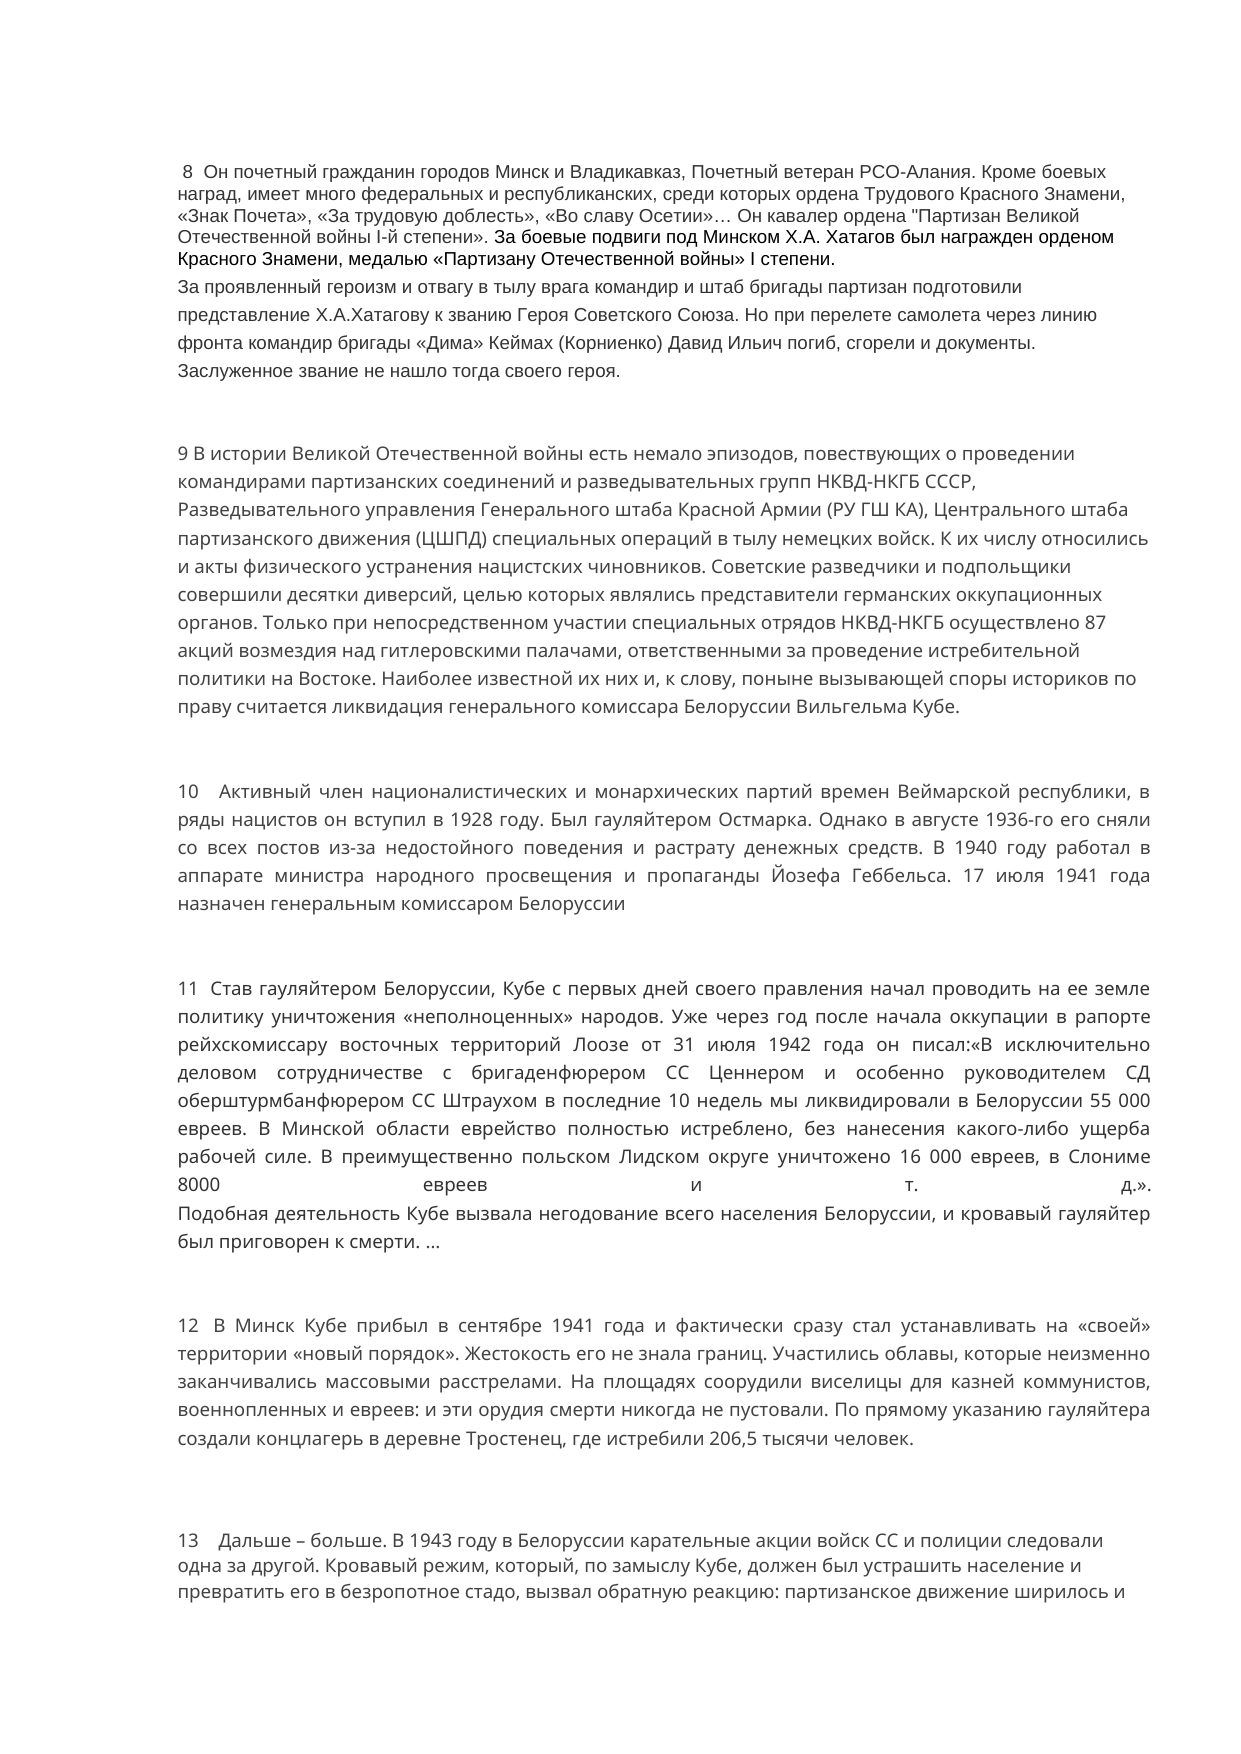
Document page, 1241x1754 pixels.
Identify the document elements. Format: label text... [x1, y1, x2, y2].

text 8 Он почетный гражданин городов Минск и Владикавказ, Почетный ветеран РСО-Алания. Кроме боевых наград, имеет много федеральных и республиканских, среди которых ордена Трудового Красного Знамени, «Знак Почета», «За трудовую доблесть», «Во славу Осетии»… Он кавалер ордена "Партизан Великой Отечественной войны I-й степени». За боевые подвиги под Минском Х.А. Хатагов был награжден орденом Красного Знамени, медалью «Партизану Отечественной войны» I степени. [177, 161, 1152, 269]
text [177, 1527, 1152, 1603]
text 10 Активный член националистических и монархических партий времен Веймарской республики, в ряды нацистов он вступил в 1928 году. Был гауляйтером Остмарка. Однако в августе 1936-го его сняли со всех постов из-за недостойного поведения и растрату денежных средств. В 1940 году работал в аппарате министра народного просвещения и пропаганды Йозефа Геббельса. 17 июля 1941 года назначен генеральным комиссаром Белоруссии [177, 775, 1152, 916]
text 12 В Минск Кубе прибыл в сентябре 1941 года и фактически сразу стал устанавливать на «своей» территории «новый порядок». Жестокость его не знала границ. Участились облавы, которые неизменно заканчивались массовыми расстрелами. На площадях соорудили виселицы для казней коммунистов, военнопленных и евреев: и эти орудия смерти никогда не пустовали. По прямому указанию гауляйтера создали концлагерь в деревне Тростенец, где истребили 206,5 тысячи человек. [177, 1310, 1152, 1450]
text 9 В истории Великой Отечественной войны есть немало эпизодов, повествующих о проведении командирами партизанских соединений и разведывательных групп НКВД-НКГБ СССР, Разведывательного управления Генерального штаба Красной Армии (РУ ГШ КА), Центрального штаба партизанского движения (ЦШПД) специальных операций в тылу немецких войск. К их числу относились и акты физического устранения нацистских чиновников. Советские разведчики и подпольщики совершили десятки диверсий, целью которых являлись представители германских оккупационных органов. Только при непосредственном участии специальных отрядов НКВД-НКГБ осуществлено 87 акций возмездия над гитлеровскими палачами, ответственными за проведение истребительной политики на Востоке. Наиболее известной их них и, к слову, поныне вызывающей споры историков по праву считается ликвидация генерального комиссара Белоруссии Вильгельма Кубе. [177, 438, 1152, 719]
text За проявленный героизм и отвагу в тылу врага командир и штаб бригады партизан подготовили представление Х.А.Хатагову к званию Героя Советского Союза. Но при перелете самолета через линию фронта командир бригады «Дима» Кеймах (Корниенко) Давид Ильич погиб, сгорели и документы. Заслуженное звание не нашло тогда своего героя. [177, 269, 1152, 382]
text 11 Став гауляйтером Белоруссии, Кубе с первых дней своего правления начал проводить на ее земле политику уничтожения «неполноценных» народов. Уже через год после начала оккупации в рапорте рейхскомиссару восточных территорий Лоозе от 31 июля 1942 года он писал:«В исключительно деловом сотрудничестве с бригаденфюрером СС Ценнером и особенно руководителем СД оберштурмбанфюрером СС Штраухом в последние 10 недель мы ликвидировали в Белоруссии 55 000 евреев. В Минской области еврейство полностью истреблено, без нанесения какого-либо ущерба рабочей силе. В преимущественно польском Лидском округе уничтожено 16 000 евреев, в Слониме 8000 евреев и т. д.». Подобная деятельность Кубе вызвала негодование всего населения Белоруссии, и кровавый гауляйтер был приговорен к смерти. … [177, 972, 1152, 1253]
